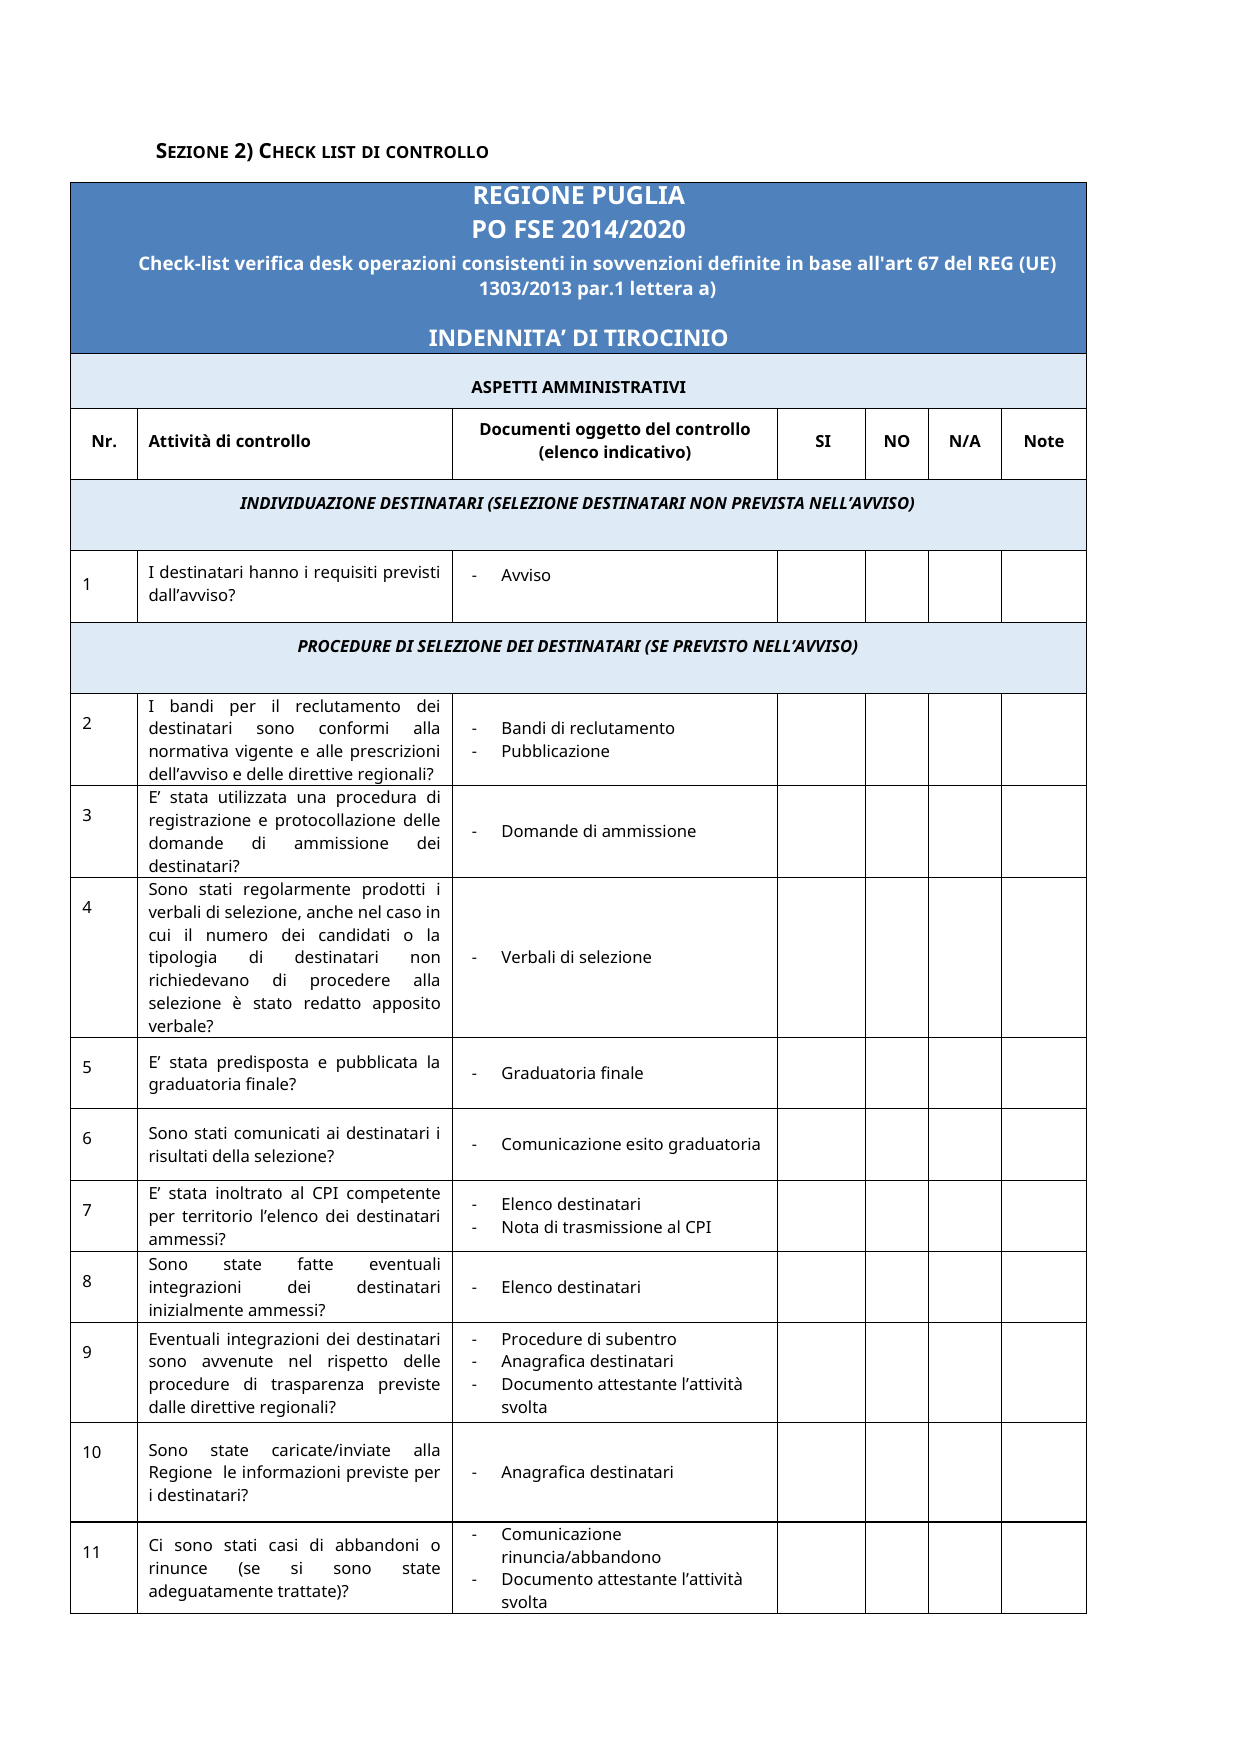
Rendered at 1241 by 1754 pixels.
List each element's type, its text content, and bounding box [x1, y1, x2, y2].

table_cell Elenco destinatari [453, 1252, 777, 1322]
table_cell I destinatari hanno i requisiti previsti dall’avviso? [138, 551, 452, 622]
table_cell PROCEDURE DI SELEZIONE DEI DESTINATARI (SE PREVISTO NELL’AVVISO) [71, 623, 1086, 693]
table_cell E’ stata utilizzata una procedura di registrazione e protocollazione delle domande di ammissione dei destinatari? [138, 786, 452, 877]
table_cell N/A [929, 409, 1001, 479]
table_cell [929, 1323, 1001, 1422]
table_cell Nr. [71, 409, 137, 479]
table_cell 3 [71, 786, 137, 877]
table_cell [866, 1252, 928, 1322]
table_cell Eventuali integrazioni dei destinatari sono avvenute nel rispetto delle procedure di trasparenza previste dalle direttive regionali? [138, 1323, 452, 1422]
table_cell [866, 1523, 928, 1613]
table_cell [929, 878, 1001, 1037]
table_cell [778, 1523, 865, 1613]
table_cell [778, 1109, 865, 1179]
table_cell [778, 878, 865, 1037]
table_cell [1002, 1323, 1086, 1422]
table_cell [866, 694, 928, 785]
table_cell [929, 1109, 1001, 1179]
table_cell Ci sono stati casi di abbandoni o rinunce (se si sono state adeguatamente trattate)? [138, 1523, 452, 1613]
table_cell Attività di controllo [138, 409, 452, 479]
table_cell [929, 1038, 1001, 1108]
table_cell [929, 786, 1001, 877]
table_cell [929, 694, 1001, 785]
table_cell Sono stati regolarmente prodotti i verbali di selezione, anche nel caso in cui il numero dei candidati o la tipologia di destinatari non richiedevano di procedere alla selezione è stato redatto apposito verbale? [138, 878, 452, 1037]
table_cell E’ stata predisposta e pubblicata la graduatoria finale? [138, 1038, 452, 1108]
table_cell Domande di ammissione [453, 786, 777, 877]
table_cell [866, 1323, 928, 1422]
table_header REGIONE PUGLIA PO FSE 2014/2020 Check-list verifica desk operazioni consistenti in sovvenzioni definite in base all'art 67 del REG (UE) 1303/2013 par.1 lettera a) INDENNITA’ DI TIROCINIO [71, 183, 1086, 353]
table_cell [929, 551, 1001, 622]
table_cell [866, 551, 928, 622]
table_cell [1002, 1181, 1086, 1251]
table_cell [778, 1323, 865, 1422]
table_cell Elenco destinatari Nota di trasmissione al CPI [453, 1181, 777, 1251]
table_cell 8 [71, 1252, 137, 1322]
table_cell 6 [71, 1109, 137, 1179]
table_cell Sono state caricate/inviate alla Regione le informazioni previste per i destinatari? [138, 1423, 452, 1521]
table_cell Verbali di selezione [453, 878, 777, 1037]
table_cell 11 [71, 1523, 137, 1613]
table_cell 7 [71, 1181, 137, 1251]
table_cell 4 [71, 878, 137, 1037]
table_cell NO [866, 409, 928, 479]
table_cell [1002, 1423, 1086, 1521]
table_cell 1 [71, 551, 137, 622]
table_cell [929, 1423, 1001, 1521]
table_cell [1002, 1109, 1086, 1179]
table_cell Avviso [453, 551, 777, 622]
table_cell I bandi per il reclutamento dei destinatari sono conformi alla normativa vigente e alle prescrizioni dell’avviso e delle direttive regionali? [138, 694, 452, 785]
table_cell [929, 1252, 1001, 1322]
table_cell Comunicazione rinuncia/abbandono Documento attestante l’attività svolta [453, 1523, 777, 1613]
table_cell [1002, 786, 1086, 877]
table_cell [778, 786, 865, 877]
table_cell [1002, 694, 1086, 785]
table_cell [866, 786, 928, 877]
table_cell INDIVIDUAZIONE DESTINATARI (SELEZIONE DESTINATARI NON PREVISTA NELL’AVVISO) [71, 480, 1086, 550]
table_cell Procedure di subentro Anagrafica destinatari Documento attestante l’attività svolta [453, 1323, 777, 1422]
table_cell 2 [71, 694, 137, 785]
table_cell [1002, 878, 1086, 1037]
table_cell Comunicazione esito graduatoria [453, 1109, 777, 1179]
table_cell Bandi di reclutamento Pubblicazione [453, 694, 777, 785]
table_cell Sono state fatte eventuali integrazioni dei destinatari inizialmente ammessi? [138, 1252, 452, 1322]
table_cell [866, 1423, 928, 1521]
table_cell [1002, 1523, 1086, 1613]
table_cell [1002, 1252, 1086, 1322]
table_cell [866, 878, 928, 1037]
table_cell [929, 1181, 1001, 1251]
table_cell [929, 1523, 1001, 1613]
table_cell Anagrafica destinatari [453, 1423, 777, 1521]
table_cell [866, 1109, 928, 1179]
table_cell 10 [71, 1423, 137, 1521]
table_cell [866, 1038, 928, 1108]
table_cell [866, 1181, 928, 1251]
table_cell Graduatoria finale [453, 1038, 777, 1108]
table_cell Documenti oggetto del controllo (elenco indicativo) [453, 409, 777, 479]
table_cell S SI I [778, 409, 865, 479]
table_cell [1002, 1038, 1086, 1108]
table_cell [778, 551, 865, 622]
table_cell [778, 1181, 865, 1251]
table_cell 9 [71, 1323, 137, 1422]
table_cell ASPETTI AMMINISTRATIVI [71, 354, 1086, 408]
table_cell 5 [71, 1038, 137, 1108]
table_cell Note [1002, 409, 1086, 479]
table_cell E’ stata inoltrato al CPI competente per territorio l’elenco dei destinatari ammessi? [138, 1181, 452, 1251]
table_cell [778, 1423, 865, 1521]
table_cell [1002, 551, 1086, 622]
text Sezione 2) Check list di controllo [156, 136, 1122, 164]
table_cell [778, 1252, 865, 1322]
table_cell [778, 694, 865, 785]
table_cell Sono stati comunicati ai destinatari i risultati della selezione? [138, 1109, 452, 1179]
table_cell [778, 1038, 865, 1108]
